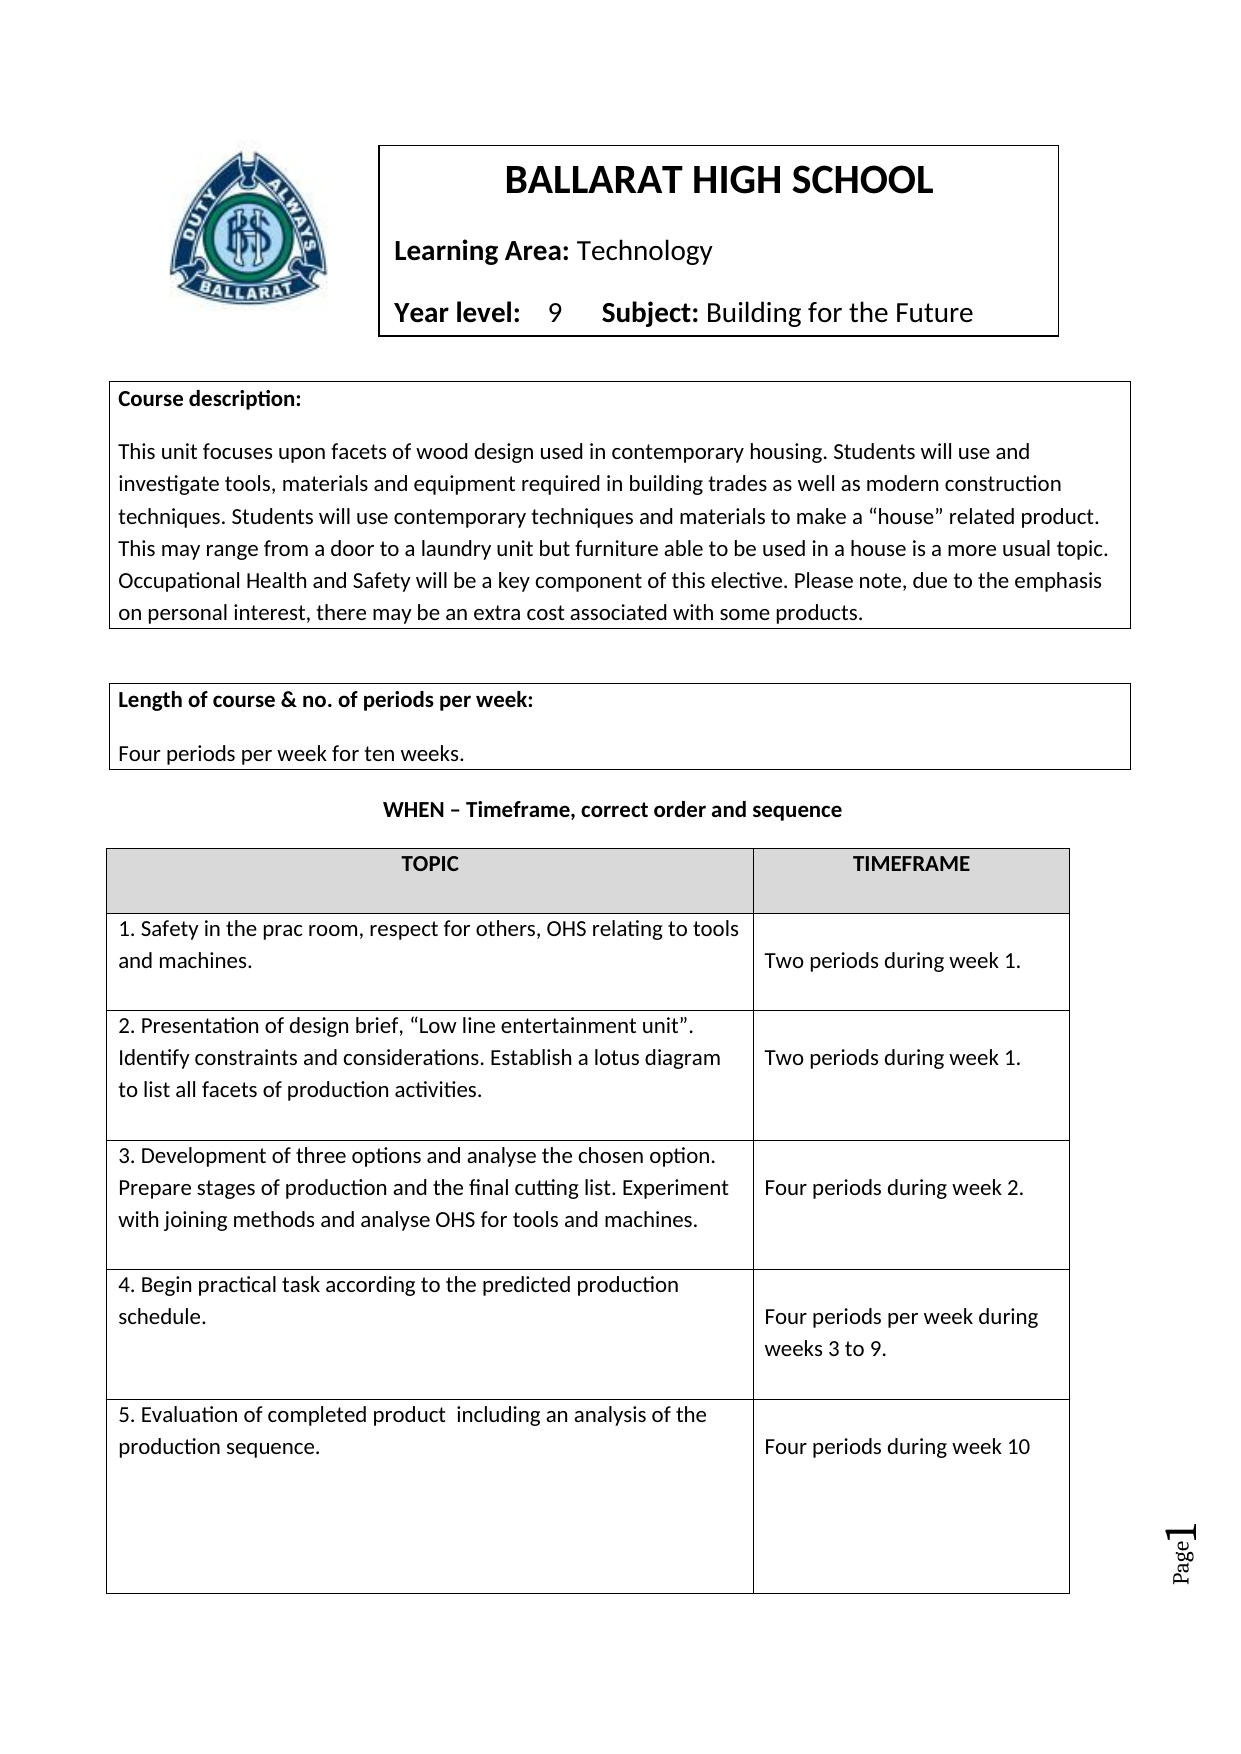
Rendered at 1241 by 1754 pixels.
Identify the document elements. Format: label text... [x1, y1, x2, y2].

list WHEN – Timeframe, correct order and sequence [103, 795, 1122, 823]
table_cell Two periods during week 1. [754, 1011, 1069, 1140]
text Course description: [110, 382, 1130, 412]
table_header TOPIC [107, 849, 753, 913]
table_cell 5. Evaluation of completed product including an analysis of the production sequence. [107, 1400, 753, 1592]
table_cell 2. Presentation of design brief, “Low line entertainment unit”. Identify constraints and considerations. Establish a lotus diagram to list all facets of production activities. [107, 1011, 753, 1140]
text Four periods per week for ten weeks. [110, 736, 1130, 769]
table_cell Four periods during week 2. [754, 1141, 1069, 1269]
table_cell Four periods per week during weeks 3 to 9. [754, 1270, 1069, 1399]
picture [118, 101, 379, 357]
table_header TIMEFRAME [754, 849, 1069, 913]
table_cell Four periods during week 10 [754, 1400, 1069, 1592]
text Length of course & no. of periods per week: [110, 684, 1130, 714]
table_cell Two periods during week 1. [754, 914, 1069, 1010]
table_cell 3. Development of three options and analyse the chosen option. Prepare stages of production and the final cutting list. Experiment with joining methods and analyse OHS for tools and machines. [107, 1141, 753, 1269]
table_cell 1. Safety in the prac room, respect for others, OHS relating to tools and machines. [107, 914, 753, 1010]
text This unit focuses upon facets of wood design used in contemporary housing. Students will use and investigate tools, materials and equipment required in building trades as well as modern construction techniques. Students will use contemporary techniques and materials to make a “house” related product. This may range from a door to a laundry unit but furniture able to be used in a house is a more usual topic. Occupational Health and Safety will be a key component of this elective. Please note, due to the emphasis on personal interest, there may be an extra cost associated with some products. [110, 434, 1130, 628]
table_cell 4. Begin practical task according to the predicted production schedule. [107, 1270, 753, 1399]
